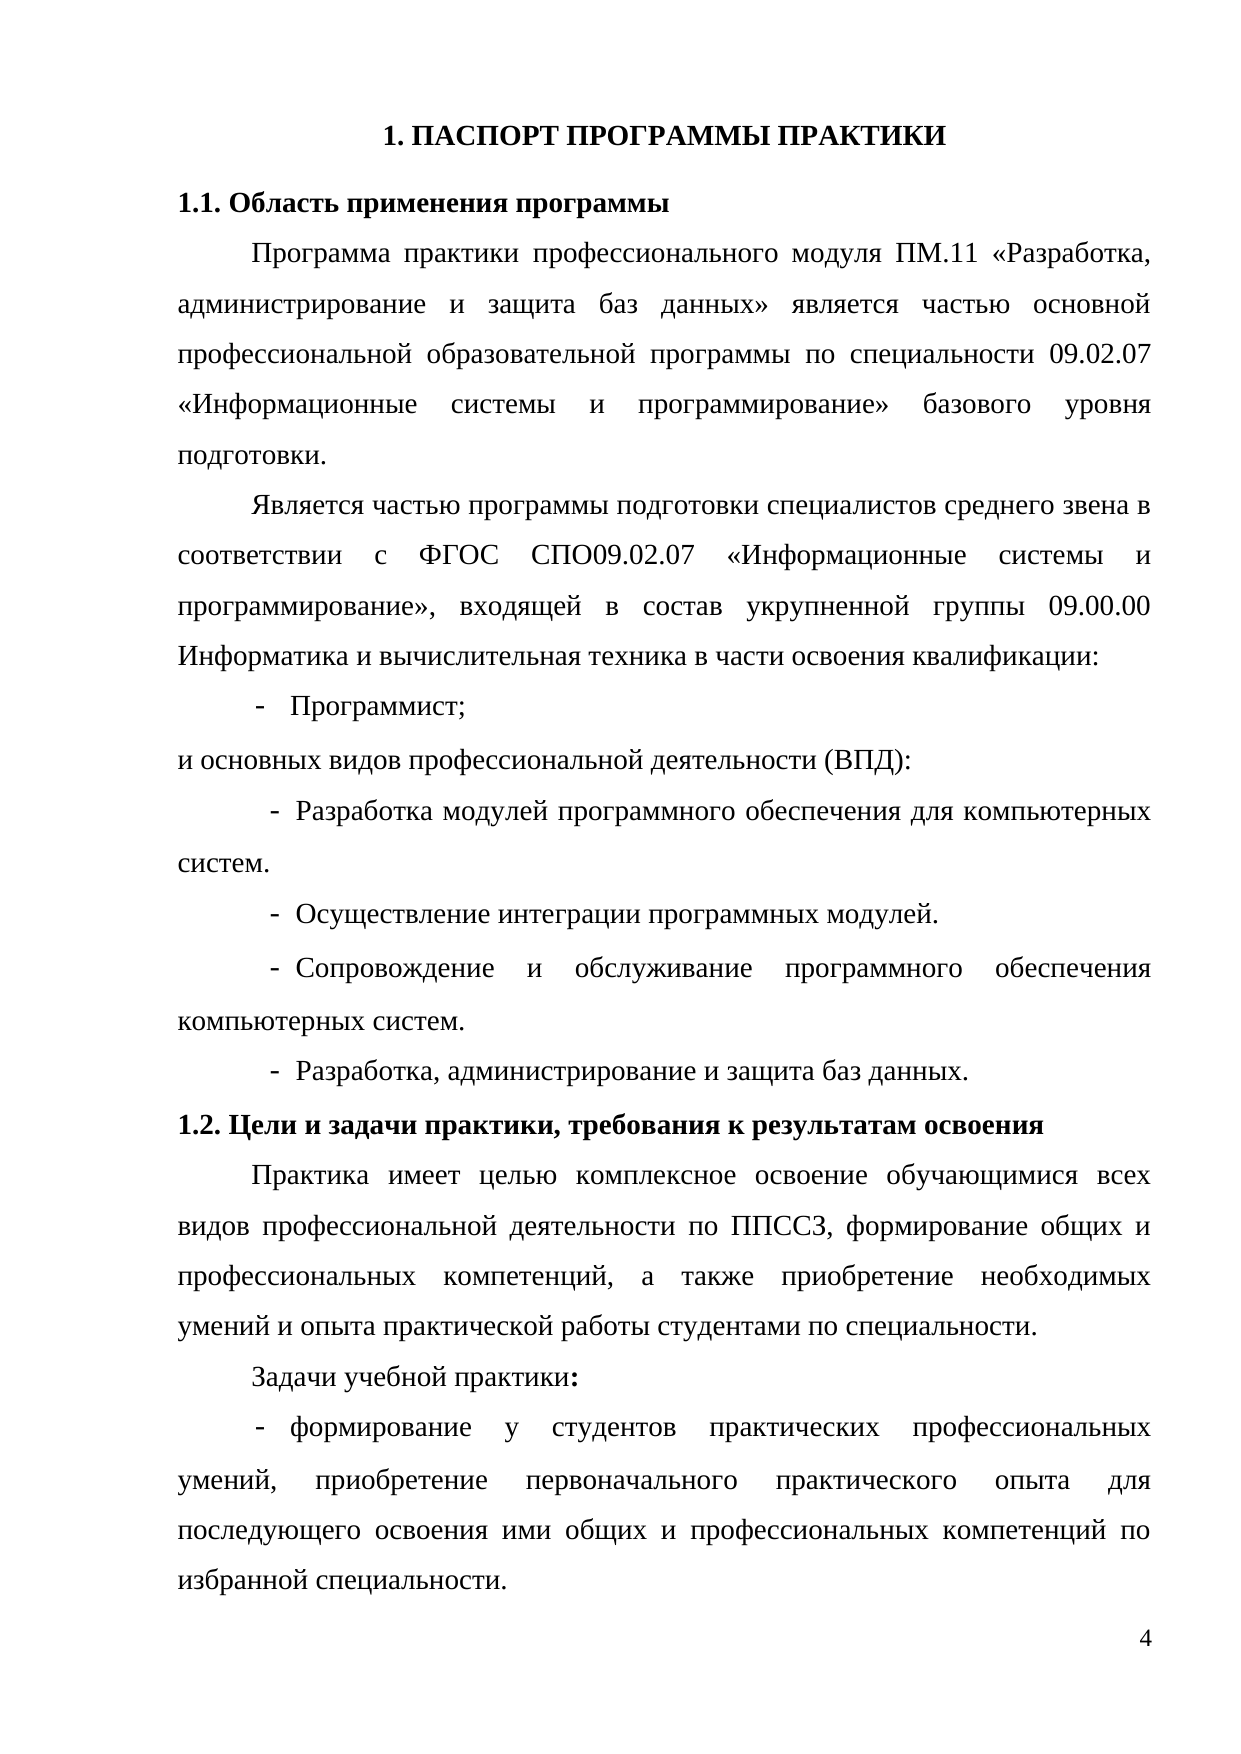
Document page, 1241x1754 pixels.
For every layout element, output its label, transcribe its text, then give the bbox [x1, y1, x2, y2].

list Разработка модулей программного обеспечения для компьютерных систем. [177, 793, 1152, 879]
text 1.2. Цели и задачи практики, требования к результатам освоения [177, 1107, 1152, 1141]
text Является частью программы подготовки специалистов среднего звена в соответствии с ФГОС СПО09.02.07 «Информационные системы и программирование», входящей в состав укрупненной группы 09.00.00 Информатика и вычислительная техника в части освоения квалификации: [177, 487, 1152, 672]
text Программа практики профессионального модуля ПМ.11 «Разработка, администрирование и защита баз данных» является частью основной профессиональной образовательной программы по специальности 09.02.07 «Информационные системы и программирование» базового уровня подготовки. [177, 236, 1152, 470]
list Программист; [177, 688, 1152, 724]
text 1.1. Область применения программы [177, 185, 1171, 219]
list формирование у студентов практических профессиональных умений, приобретение первоначального практического опыта для последующего освоения ими общих и профессиональных компетенций по избранной специальности. [177, 1409, 1152, 1596]
list Осуществление интеграции программных модулей. [177, 896, 1152, 932]
text Практика имеет целью комплексное освоение обучающимися всех видов профессиональной деятельности по ППССЗ, формирование общих и профессиональных компетенций, а также приобретение необходимых умений и опыта практической работы студентами по специальности. [177, 1157, 1152, 1342]
list Разработка, администрирование и защита баз данных. [177, 1053, 1152, 1089]
text и основных видов профессиональной деятельности (ВПД): [177, 742, 1152, 776]
list Сопровождение и обслуживание программного обеспечения компьютерных систем. [177, 950, 1152, 1036]
text Задачи учебной практики: [177, 1359, 1152, 1392]
subtitle 1. ПАСПОРТ ПРОГРАММЫ ПРАКТИКИ [177, 118, 1152, 152]
